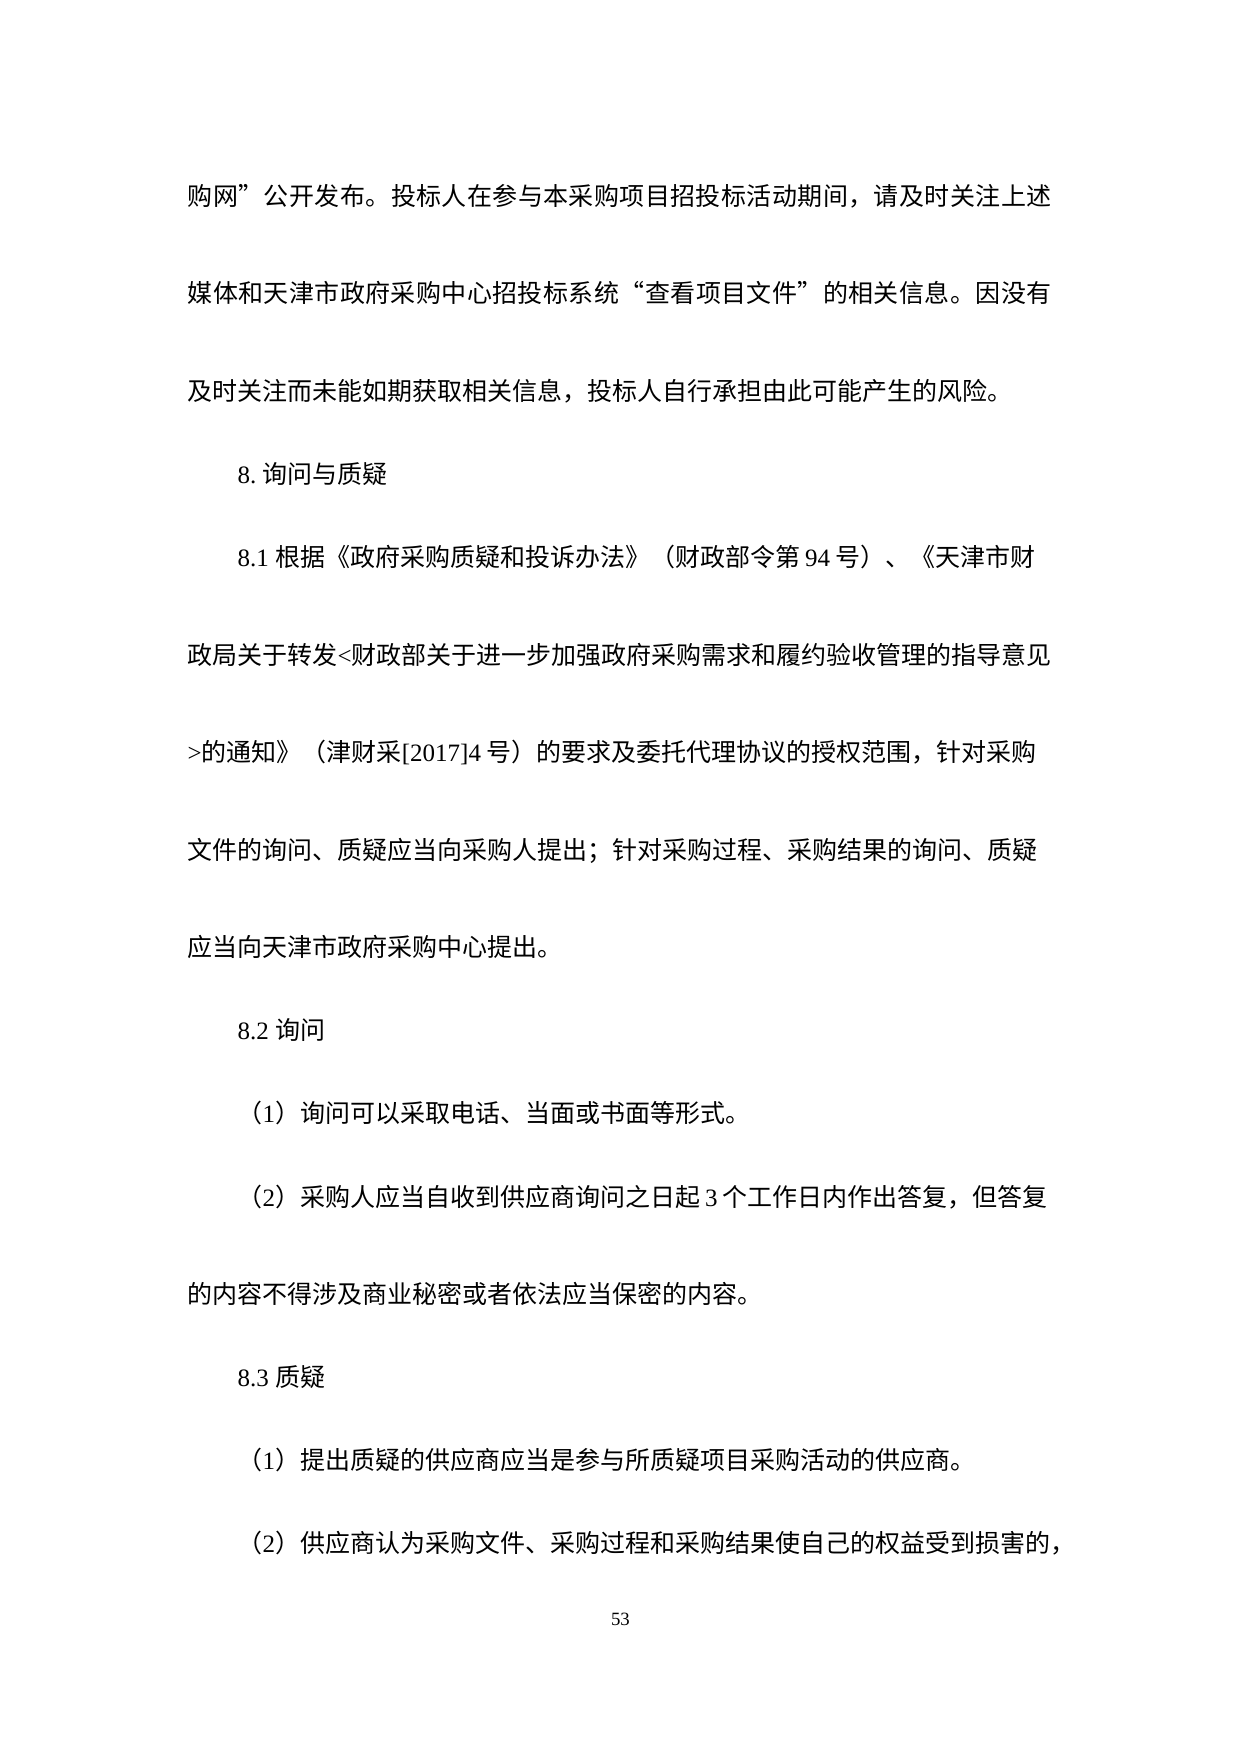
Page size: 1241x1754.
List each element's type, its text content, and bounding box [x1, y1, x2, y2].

text （1）询问可以采取电话、当面或书面等形式。 [187, 1079, 1053, 1144]
text 8.3 质疑 [187, 1343, 1053, 1408]
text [187, 162, 1053, 422]
text 8.1 根据《政府采购质疑和投诉办法》（财政部令第94号）、《天津市财政局关于转发<财政部关于进一步加强政府采购需求和履约验收管理的指导意见>的通知》（津财采[2017]4号）的要求及委托代理协议的授权范围，针对采购文件的询问、质疑应当向采购人提出；针对采购过程、采购结果的询问、质疑应当向天津市政府采购中心提出。 [187, 523, 1053, 978]
text 8.2 询问 [187, 996, 1053, 1061]
text 8. 询问与质疑 [187, 440, 1053, 505]
text （1）提出质疑的供应商应当是参与所质疑项目采购活动的供应商。 [187, 1426, 1053, 1491]
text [187, 1509, 1053, 1574]
text （2）采购人应当自收到供应商询问之日起3个工作日内作出答复，但答复的内容不得涉及商业秘密或者依法应当保密的内容。 [187, 1163, 1053, 1325]
